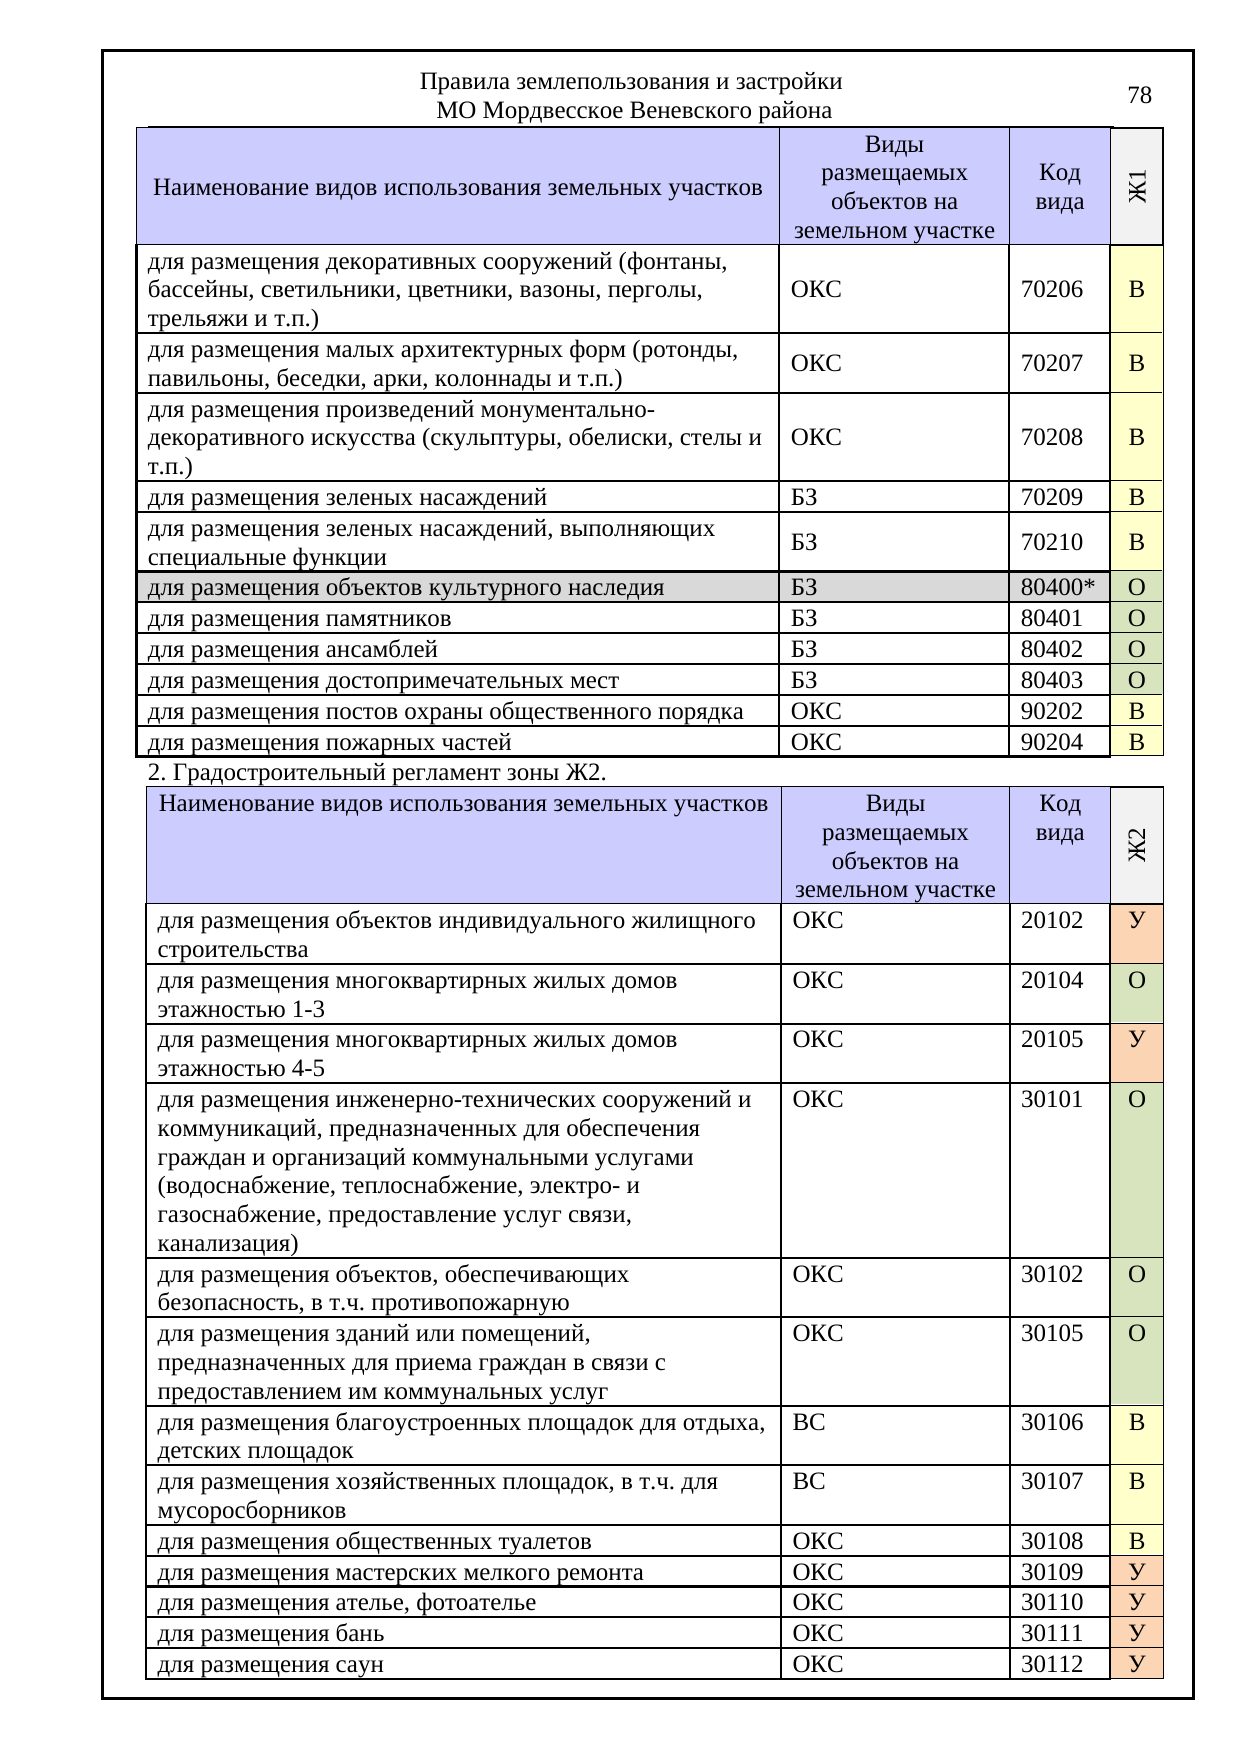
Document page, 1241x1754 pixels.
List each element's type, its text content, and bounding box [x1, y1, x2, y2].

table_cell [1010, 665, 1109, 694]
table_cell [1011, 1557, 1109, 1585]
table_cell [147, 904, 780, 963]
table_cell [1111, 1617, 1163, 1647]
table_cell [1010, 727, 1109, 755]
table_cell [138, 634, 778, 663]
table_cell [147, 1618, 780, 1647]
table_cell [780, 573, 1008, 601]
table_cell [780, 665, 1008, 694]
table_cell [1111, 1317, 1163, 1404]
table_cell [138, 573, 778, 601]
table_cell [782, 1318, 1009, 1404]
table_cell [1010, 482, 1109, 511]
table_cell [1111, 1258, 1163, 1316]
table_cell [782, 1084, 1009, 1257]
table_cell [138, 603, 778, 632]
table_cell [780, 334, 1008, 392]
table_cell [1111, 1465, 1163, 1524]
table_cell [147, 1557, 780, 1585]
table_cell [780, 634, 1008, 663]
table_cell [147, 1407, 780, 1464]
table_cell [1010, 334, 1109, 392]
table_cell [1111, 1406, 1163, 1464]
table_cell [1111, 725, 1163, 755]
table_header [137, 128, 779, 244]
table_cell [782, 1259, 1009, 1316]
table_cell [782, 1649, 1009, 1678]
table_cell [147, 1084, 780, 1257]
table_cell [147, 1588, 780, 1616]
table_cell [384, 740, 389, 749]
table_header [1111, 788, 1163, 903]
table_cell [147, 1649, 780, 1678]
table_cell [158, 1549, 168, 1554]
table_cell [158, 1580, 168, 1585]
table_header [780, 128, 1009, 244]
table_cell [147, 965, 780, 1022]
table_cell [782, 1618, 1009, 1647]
text 2. Градостроительный регламент зоны Ж2. [148, 757, 1152, 786]
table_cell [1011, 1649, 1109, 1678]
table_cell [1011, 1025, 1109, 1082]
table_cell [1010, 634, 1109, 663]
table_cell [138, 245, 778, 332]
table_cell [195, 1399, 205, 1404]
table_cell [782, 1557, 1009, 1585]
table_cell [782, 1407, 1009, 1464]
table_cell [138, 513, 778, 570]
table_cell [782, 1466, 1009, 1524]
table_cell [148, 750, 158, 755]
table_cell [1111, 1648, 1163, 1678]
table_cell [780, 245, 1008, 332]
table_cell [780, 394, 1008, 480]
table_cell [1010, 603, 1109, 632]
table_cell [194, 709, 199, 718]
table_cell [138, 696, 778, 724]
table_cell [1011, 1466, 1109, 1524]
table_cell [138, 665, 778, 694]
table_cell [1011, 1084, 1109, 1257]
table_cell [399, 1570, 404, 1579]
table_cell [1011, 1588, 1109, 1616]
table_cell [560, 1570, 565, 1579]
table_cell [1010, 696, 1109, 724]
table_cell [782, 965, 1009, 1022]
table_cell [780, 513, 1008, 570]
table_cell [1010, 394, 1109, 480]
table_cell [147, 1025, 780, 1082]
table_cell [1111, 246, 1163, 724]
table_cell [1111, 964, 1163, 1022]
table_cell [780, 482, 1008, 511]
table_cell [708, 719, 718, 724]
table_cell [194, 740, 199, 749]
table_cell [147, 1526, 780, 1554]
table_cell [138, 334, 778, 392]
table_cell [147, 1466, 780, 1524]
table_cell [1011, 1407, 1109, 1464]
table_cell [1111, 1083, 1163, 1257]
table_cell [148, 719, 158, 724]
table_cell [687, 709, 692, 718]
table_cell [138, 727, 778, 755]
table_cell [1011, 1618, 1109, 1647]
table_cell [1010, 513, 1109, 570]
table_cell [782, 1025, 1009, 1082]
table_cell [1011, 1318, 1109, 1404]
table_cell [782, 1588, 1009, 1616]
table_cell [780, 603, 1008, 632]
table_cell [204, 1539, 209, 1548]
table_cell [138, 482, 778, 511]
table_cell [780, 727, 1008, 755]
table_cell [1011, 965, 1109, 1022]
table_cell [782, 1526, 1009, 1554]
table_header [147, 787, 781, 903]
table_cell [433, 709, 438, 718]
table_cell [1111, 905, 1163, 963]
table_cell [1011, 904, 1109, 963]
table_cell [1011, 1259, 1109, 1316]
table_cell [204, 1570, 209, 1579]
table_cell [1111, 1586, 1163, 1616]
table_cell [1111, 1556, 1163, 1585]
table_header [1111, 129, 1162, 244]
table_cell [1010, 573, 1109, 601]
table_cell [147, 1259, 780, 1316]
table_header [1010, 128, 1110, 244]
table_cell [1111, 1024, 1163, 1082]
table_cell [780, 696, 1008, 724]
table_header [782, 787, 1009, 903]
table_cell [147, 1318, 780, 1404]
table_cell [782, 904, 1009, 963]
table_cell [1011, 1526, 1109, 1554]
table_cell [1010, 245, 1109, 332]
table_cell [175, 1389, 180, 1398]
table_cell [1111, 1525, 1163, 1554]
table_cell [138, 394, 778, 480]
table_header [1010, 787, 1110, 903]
